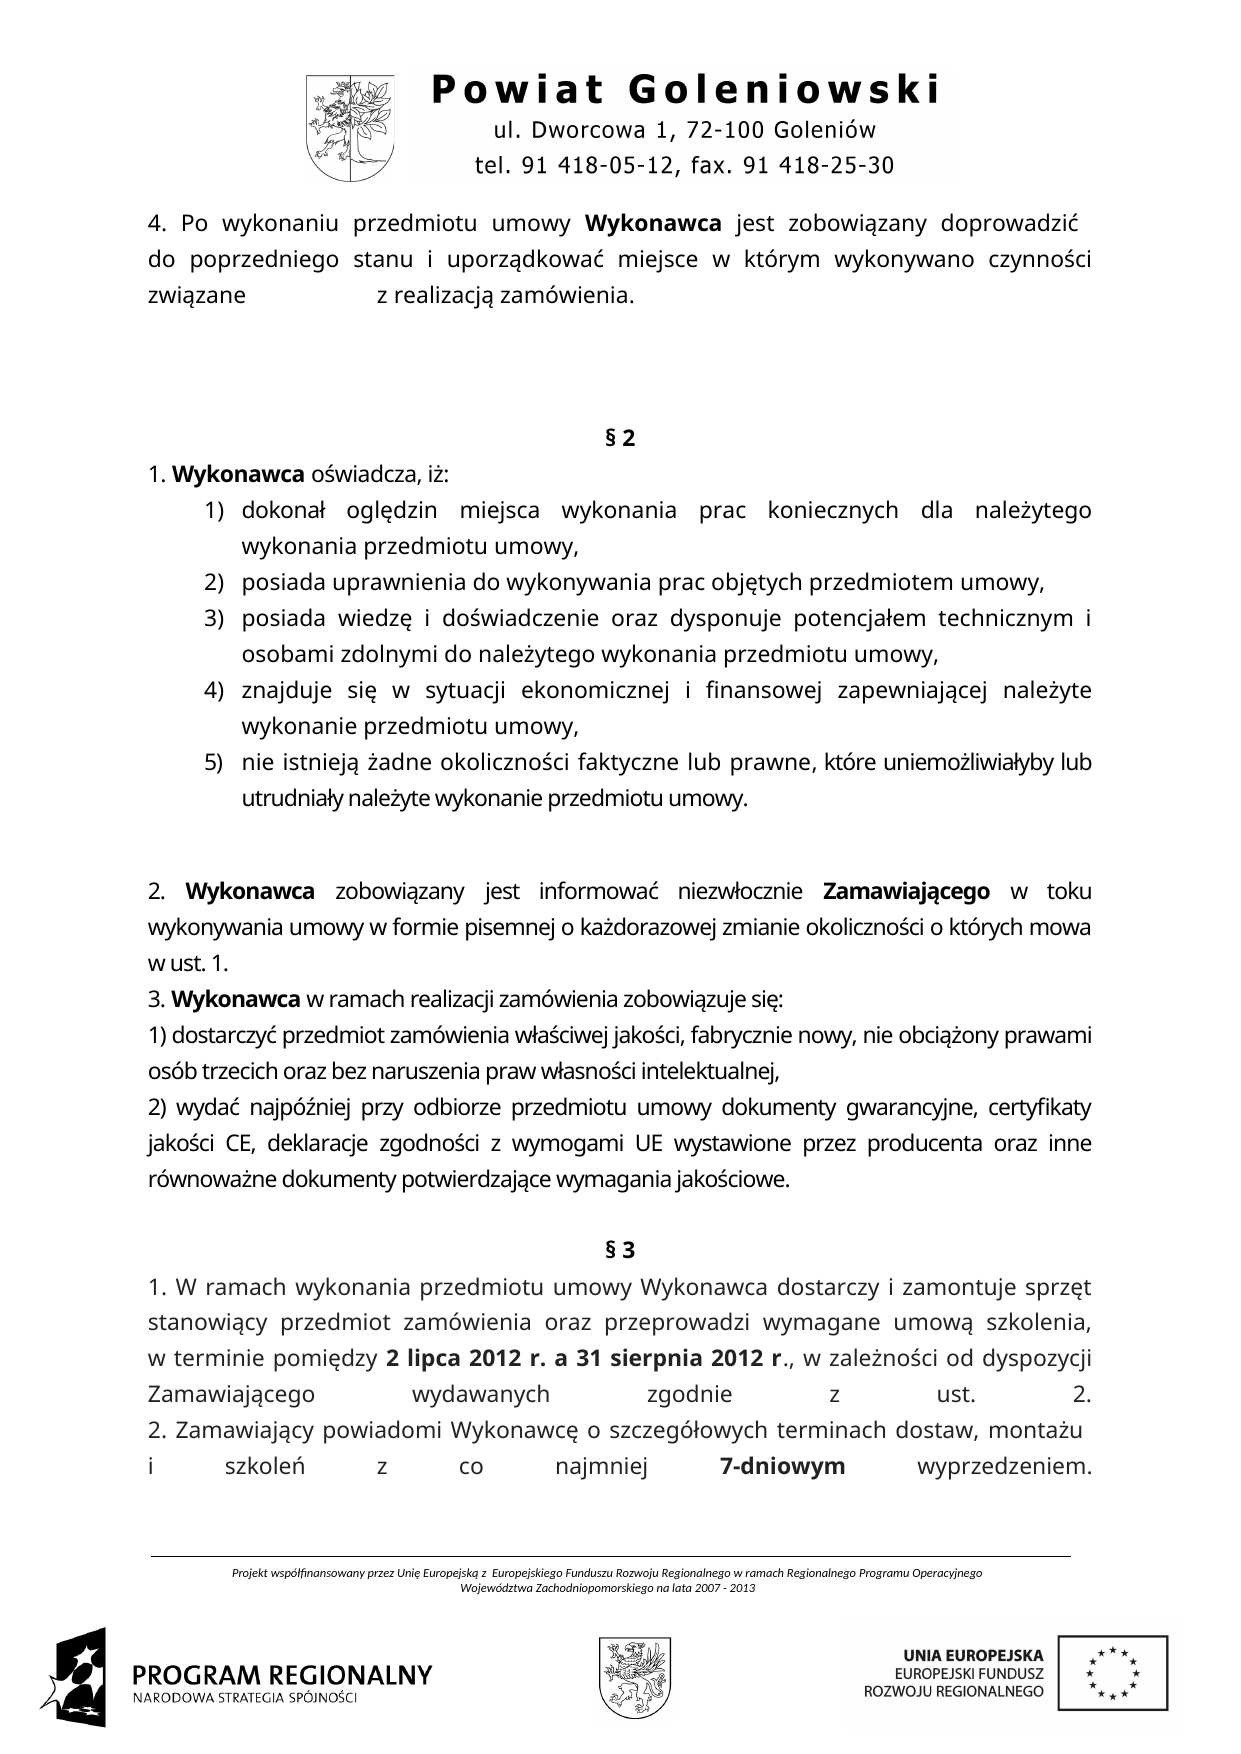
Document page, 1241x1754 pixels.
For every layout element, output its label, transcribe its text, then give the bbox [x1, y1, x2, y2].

text § 2 [148, 422, 1093, 454]
list posiada uprawnienia do wykonywania prac objętych przedmiotem umowy, [204, 566, 1093, 597]
text 2. Wykonawca zobowiązany jest informować niezwłocznie Zamawiającego w toku wykonywania umowy w formie pisemnej o każdorazowej zmianie okoliczności o których mowa w ust. 1. [148, 875, 1093, 978]
list posiada wiedzę i doświadczenie oraz dysponuje potencjałem technicznym i osobami zdolnymi do należytego wykonania przedmiotu umowy, [204, 602, 1093, 669]
text 1. Wykonawca oświadcza, iż: [148, 458, 1093, 489]
list znajduje się w sytuacji ekonomicznej i finansowej zapewniającej należyte wykonanie przedmiotu umowy, [204, 674, 1093, 741]
text 2) wydać najpóźniej przy odbiorze przedmiotu umowy dokumenty gwarancyjne, certyfikaty jakości CE, deklaracje zgodności z wymogami UE wystawione przez producenta oraz inne równoważne dokumenty potwierdzające wymagania jakościowe. [148, 1091, 1093, 1194]
text 1) dostarczyć przedmiot zamówienia właściwej jakości, fabrycznie nowy, nie obciążony prawami osób trzecich oraz bez naruszenia praw własności intelektualnej, [148, 1019, 1093, 1086]
text § 3 [148, 1234, 1093, 1266]
list dokonał oględzin miejsca wykonania prac koniecznych dla należytego wykonania przedmiotu umowy, [204, 494, 1093, 561]
picture [845, 1615, 1187, 1732]
list nie istnieją żadne okoliczności faktyczne lub prawne, które uniemożliwiałyby lub utrudniały należyte wykonanie przedmiotu umowy. [204, 746, 1093, 813]
picture [21, 1604, 455, 1751]
picture [304, 75, 395, 182]
text 3. Wykonawca w ramach realizacji zamówienia zobowiązuje się: [148, 983, 1093, 1014]
text 4. Po wykonaniu przedmiotu umowy Wykonawca jest zobowiązany doprowadzić do poprzedniego stanu i uporządkować miejsce w którym wykonywano czynności związane z realizacją zamówienia. [148, 207, 1093, 310]
